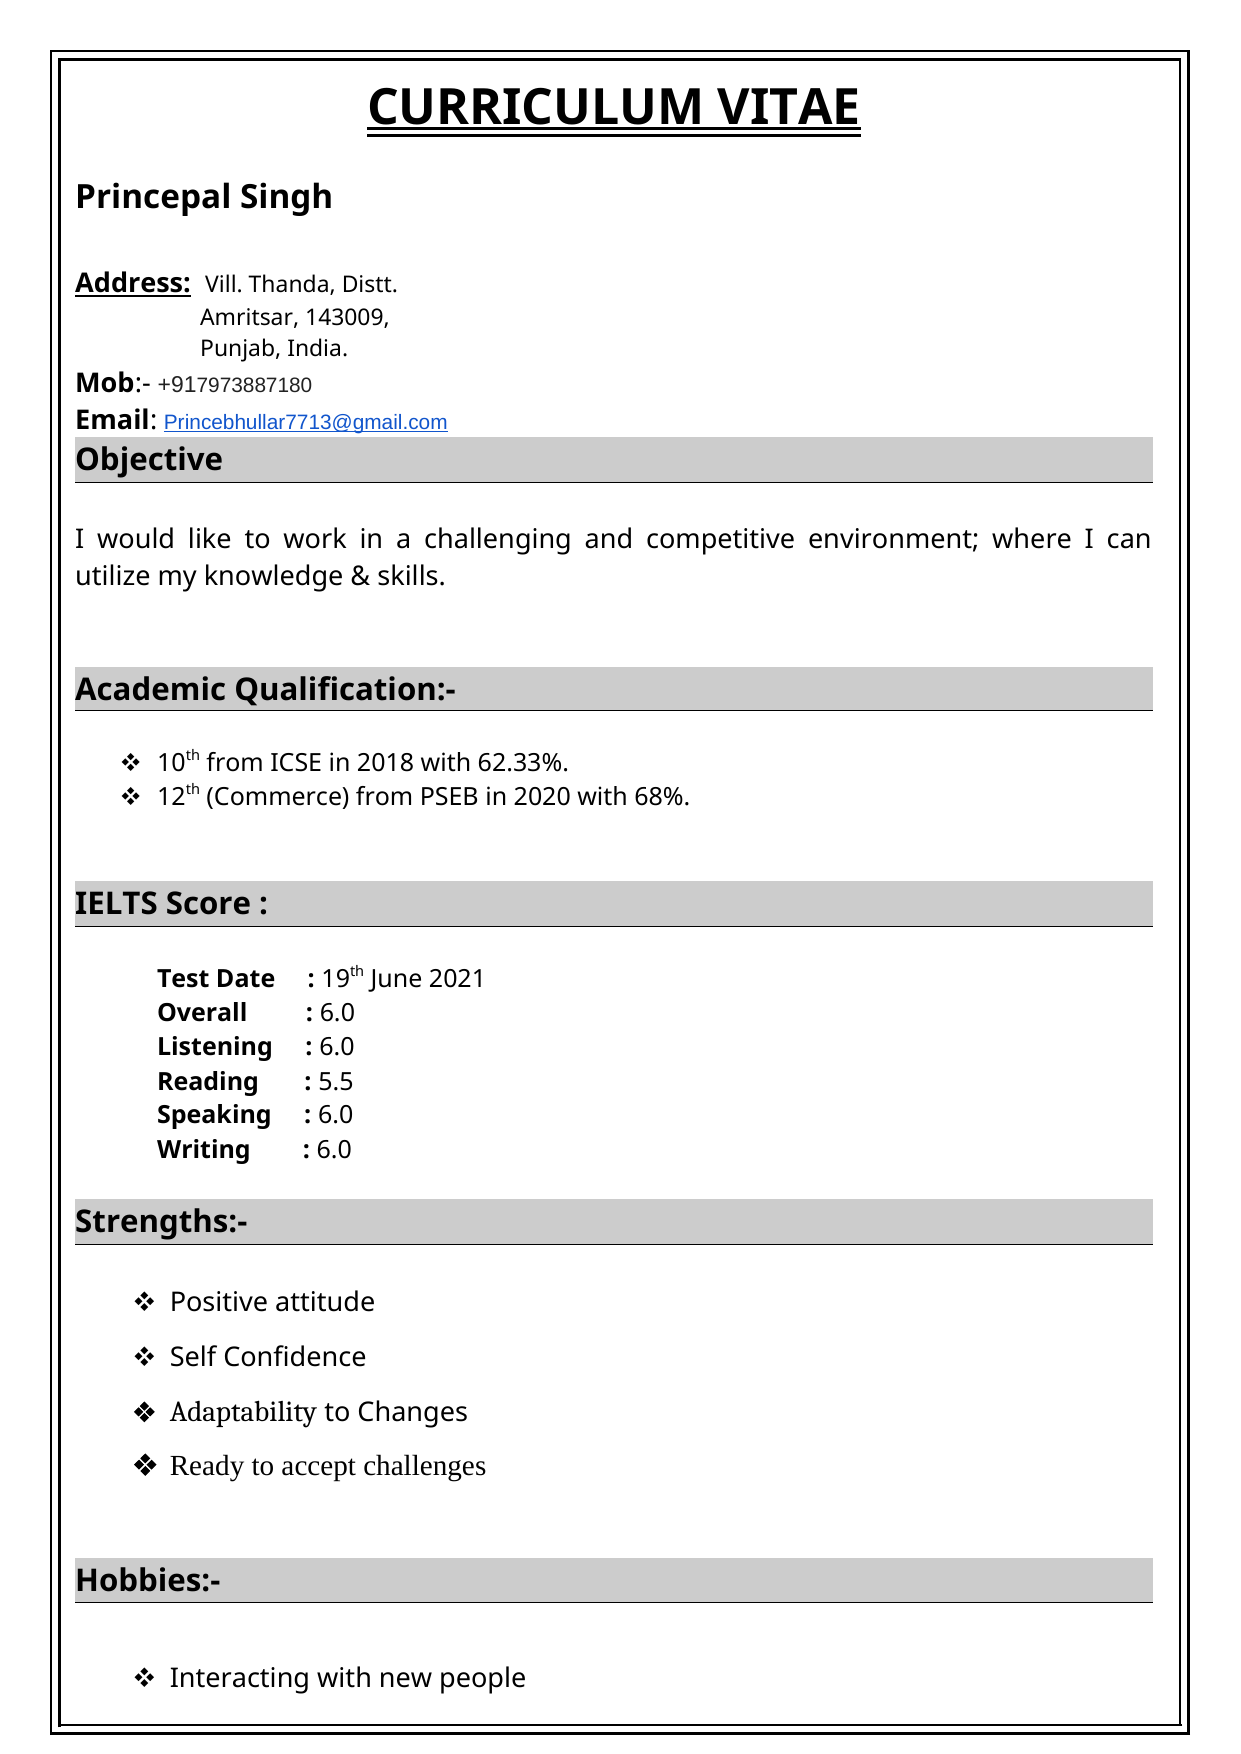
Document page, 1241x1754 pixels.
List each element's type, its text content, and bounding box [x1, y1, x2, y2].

text Amritsar, 143009, [75, 301, 1153, 332]
text Hobbies:- [75, 1558, 1153, 1602]
list 12th (Commerce) from PSEB in 2020 with 68%. [119, 779, 1153, 813]
text CURRICULUM VITAE [75, 61, 1153, 139]
text Overall : 6.0 [157, 995, 1153, 1029]
text Reading : 5.5 [157, 1063, 1153, 1097]
text Speaking : 6.0 [157, 1097, 1153, 1131]
text IELTS Score : [75, 881, 1153, 926]
text Mob:- +917973887180 [75, 363, 1153, 400]
list Ready to accept challenges [132, 1448, 1153, 1482]
list Self Confidence [132, 1337, 1153, 1374]
text Email: Princebhullar7713@gmail.com [75, 400, 1153, 437]
text Writing : 6.0 [157, 1131, 1153, 1165]
list Positive attitude [132, 1282, 1153, 1319]
text Strengths:- [75, 1199, 1153, 1244]
text Listening : 6.0 [157, 1029, 1153, 1063]
text Punjab, India. [75, 332, 1153, 363]
list 10th from ICSE in 2018 with 62.33%. [119, 745, 1153, 779]
text Objective [75, 437, 1153, 482]
list Adaptability to Changes [132, 1393, 1153, 1429]
text Academic Qualification:- [75, 667, 1153, 710]
list Interacting with new people [132, 1659, 1153, 1696]
text Address: Vill. Thanda, Distt. [75, 264, 1153, 301]
text Princepal Singh [75, 173, 1153, 218]
text Test Date : 19th June 2021 [157, 961, 1153, 995]
text I would like to work in a challenging and competitive environment; where I can utilize my knowledge & skills. [75, 520, 1153, 593]
